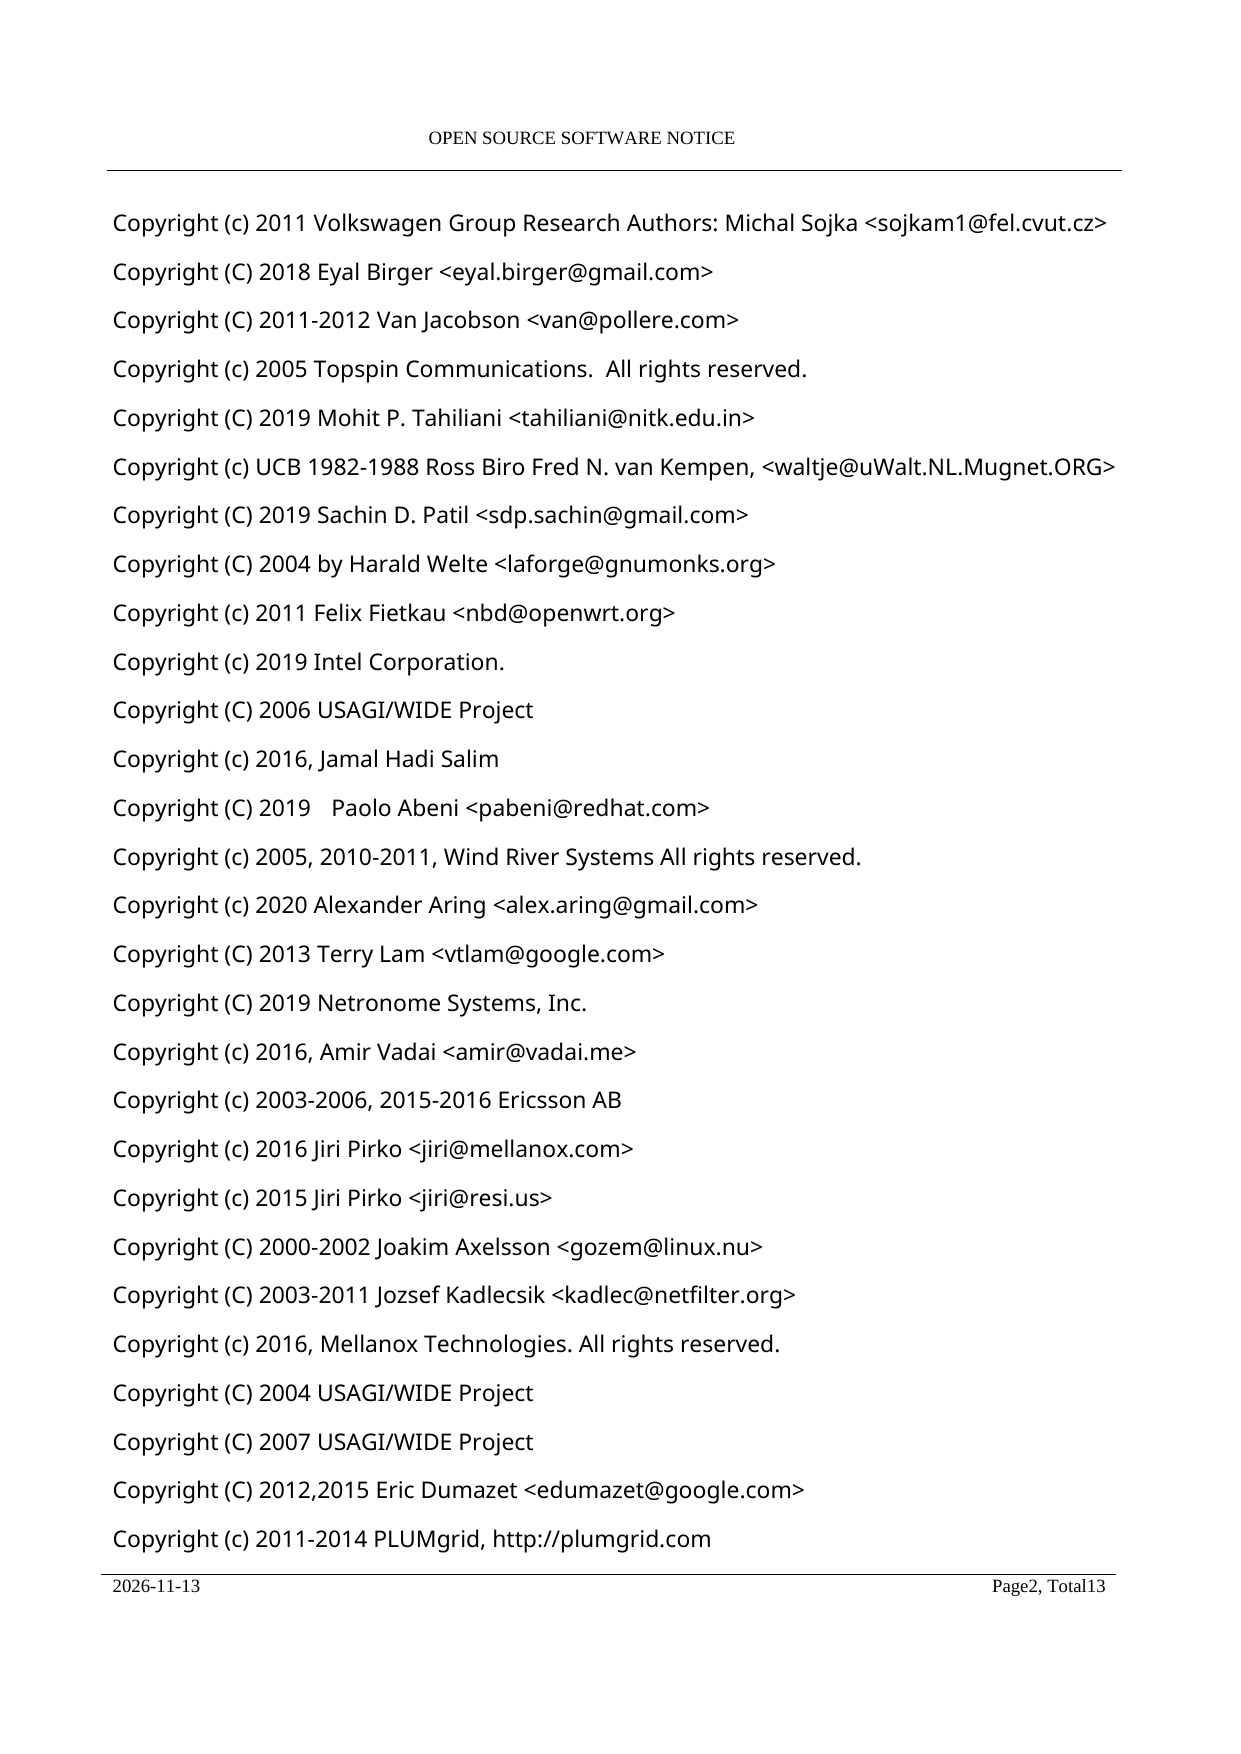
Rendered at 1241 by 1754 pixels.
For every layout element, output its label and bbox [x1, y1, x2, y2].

text [112, 206, 1128, 1555]
